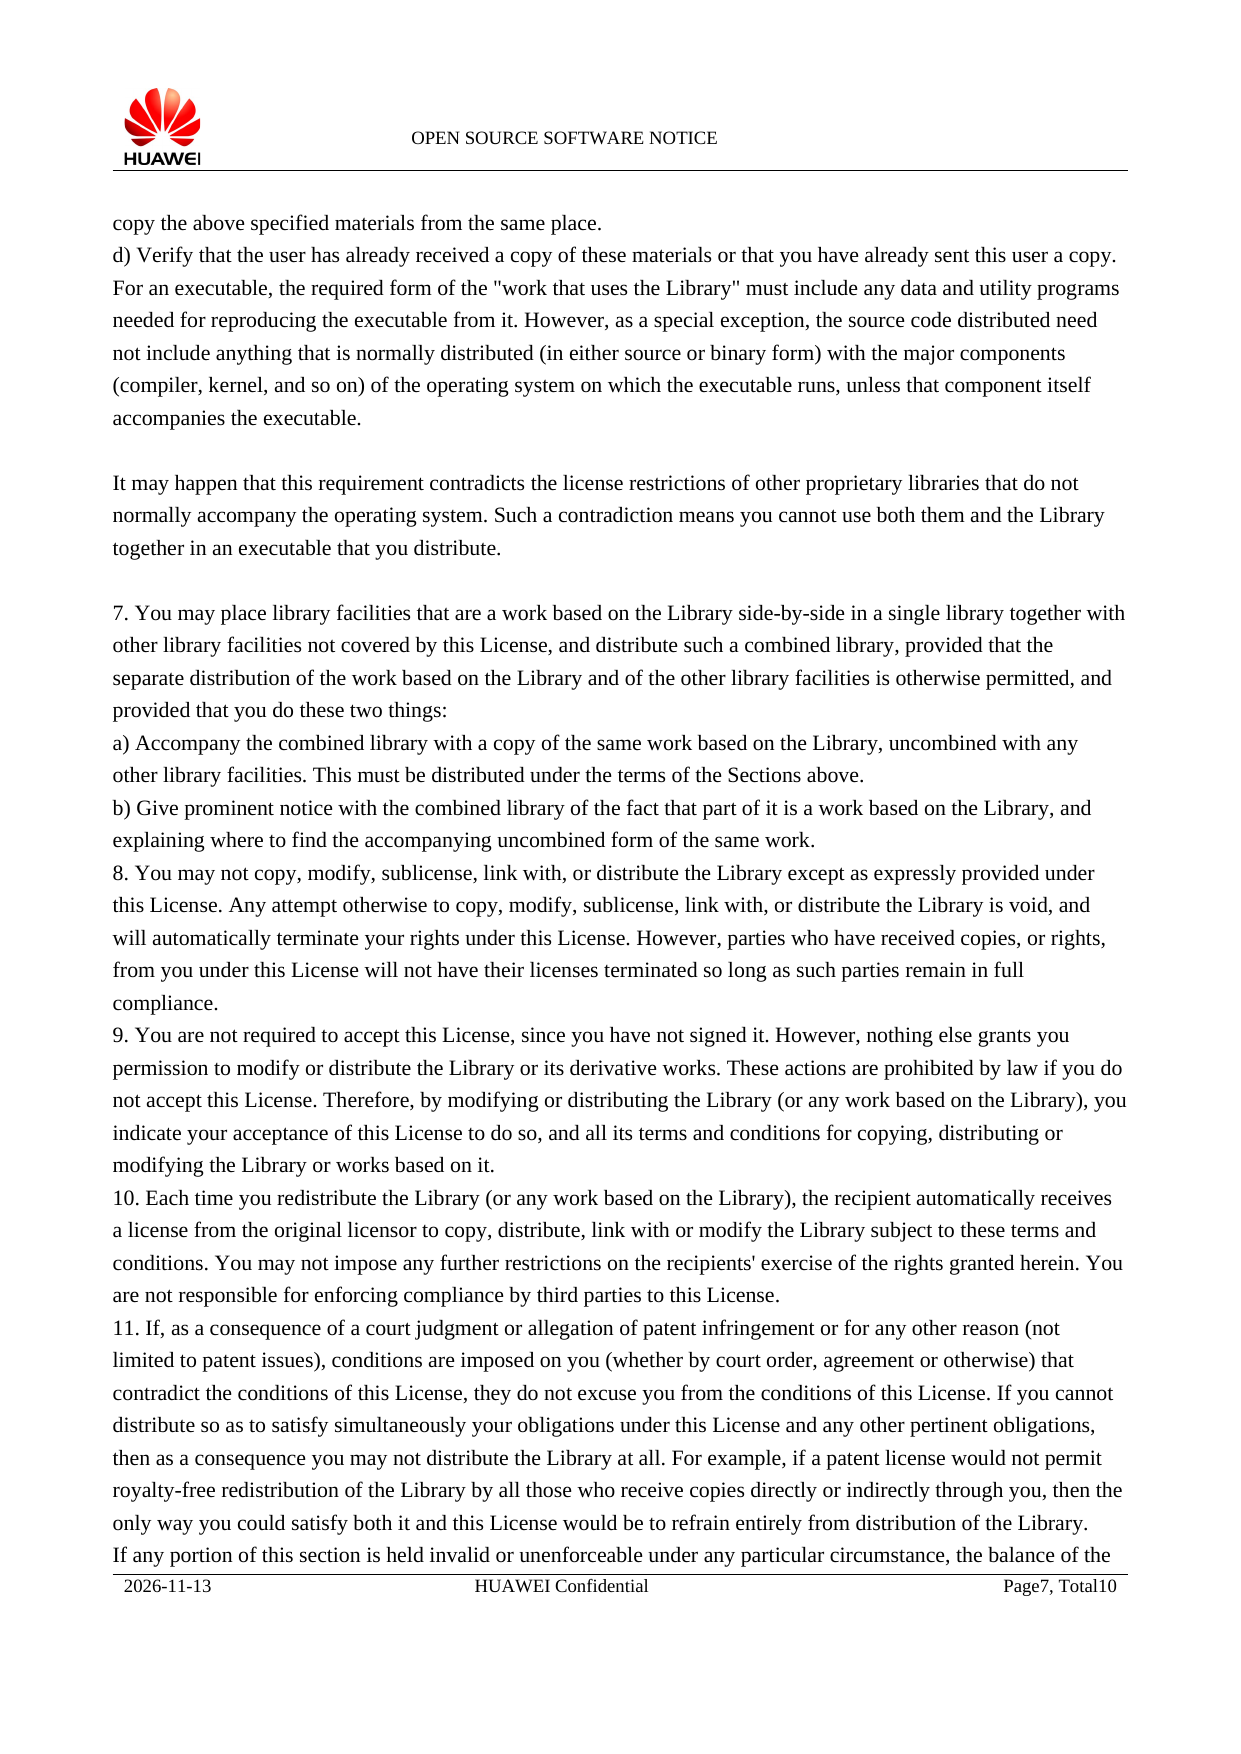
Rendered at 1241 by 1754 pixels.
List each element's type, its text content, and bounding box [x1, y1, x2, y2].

picture [124, 88, 201, 165]
